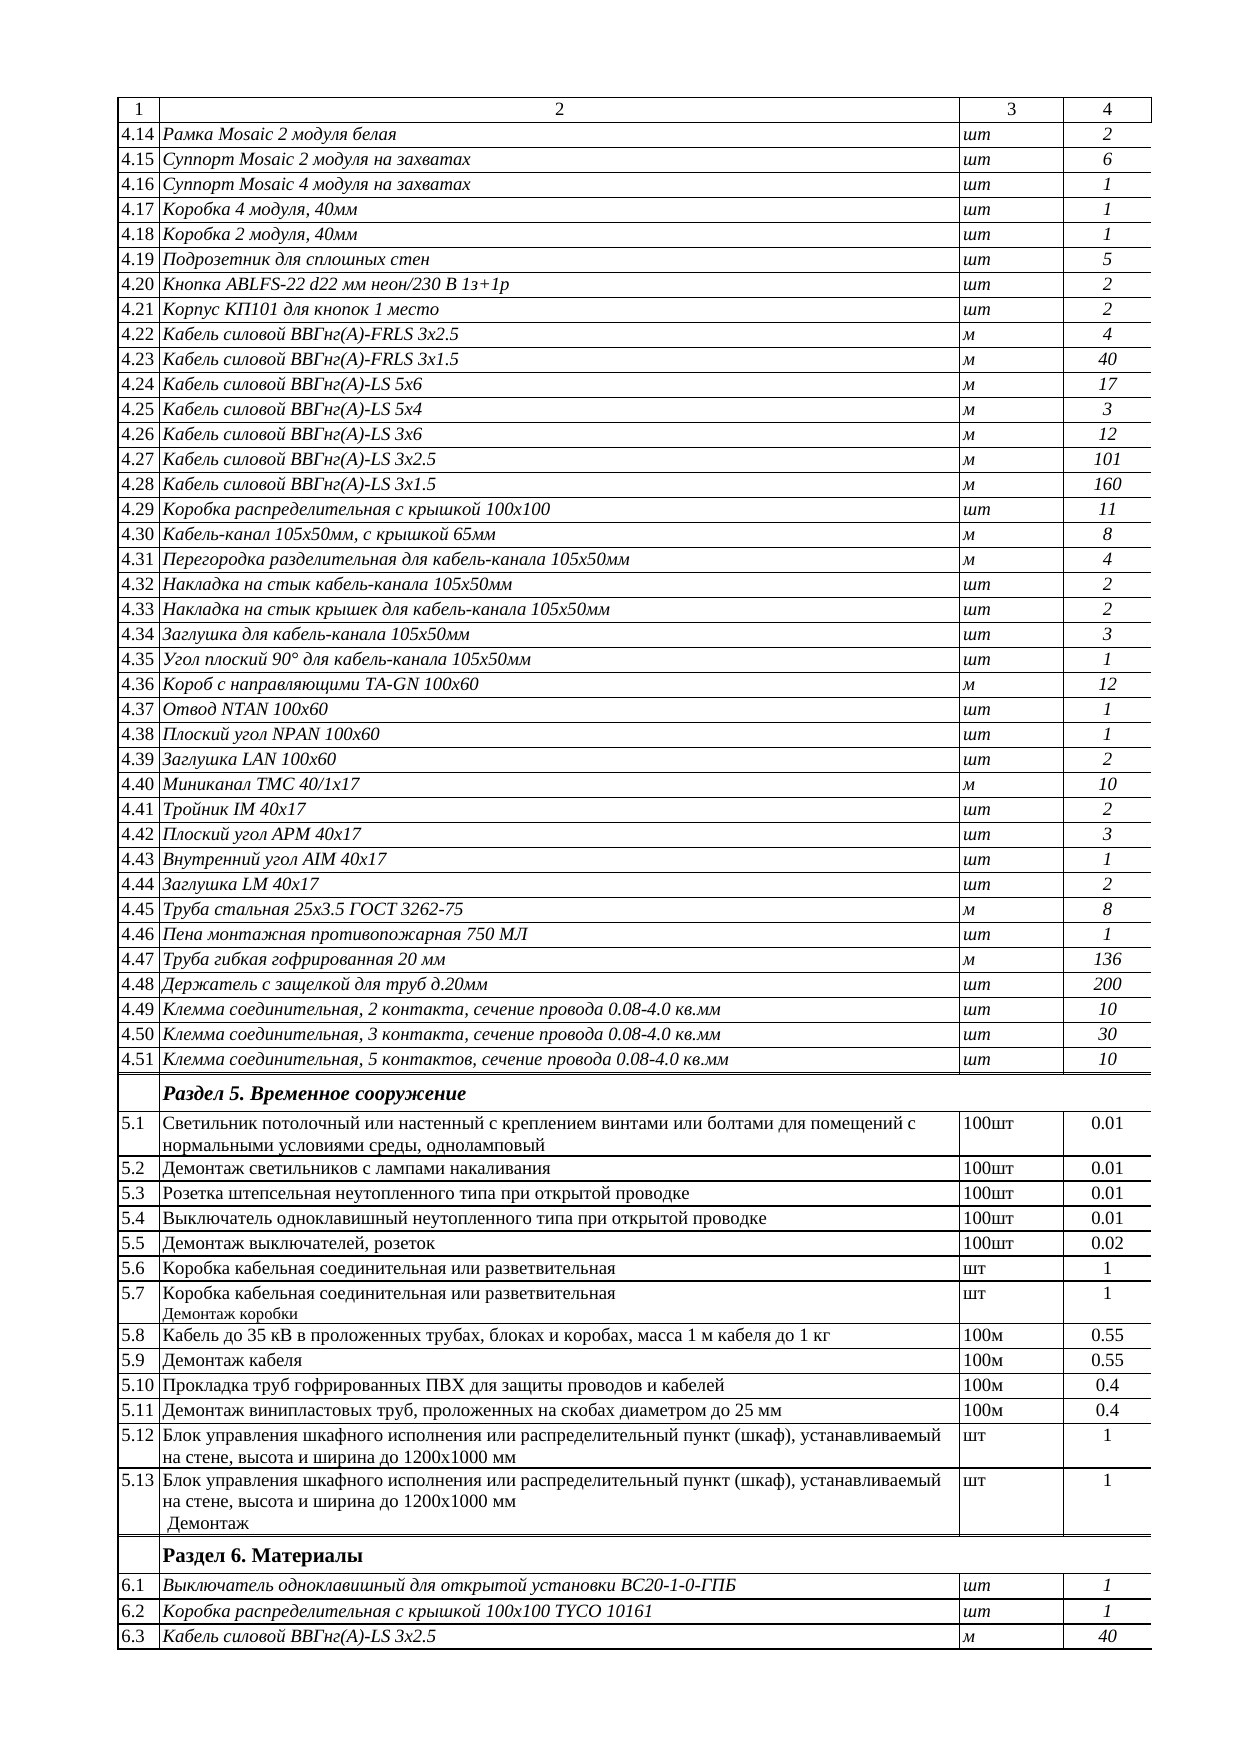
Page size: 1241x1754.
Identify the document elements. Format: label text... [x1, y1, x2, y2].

table_cell м [960, 898, 1063, 922]
table_cell 4.47 [119, 948, 159, 972]
table_cell 5.11 [119, 1399, 159, 1423]
table_cell Рамка Mosaic 2 модуля белая [160, 123, 959, 147]
table_cell 8 [1064, 522, 1152, 547]
table_cell 0.55 [1064, 1323, 1152, 1348]
table_cell Коробка распределительная с крышкой 100х100 TYCO 10161 [160, 1600, 959, 1623]
table_header 4 [1064, 98, 1151, 122]
table_cell Блок управления шкафного исполнения или распределительный пункт (шкаф), устанавливаемый на стене, высота и ширина до 1200х1000 мм Демонтаж [160, 1469, 959, 1533]
table_cell 0.01 [1064, 1205, 1152, 1230]
table_cell Кнопка ABLFS-22 d22 мм неон/230 В 1з+1р [160, 273, 959, 297]
table_cell Кабель силовой ВВГнг(А)-LS 3х2.5 [160, 448, 959, 472]
table_cell 4 [1064, 547, 1152, 572]
table_cell шт [960, 298, 1063, 322]
table_cell [119, 1537, 159, 1573]
table_cell 1 [1064, 722, 1152, 747]
table_cell м [960, 948, 1063, 972]
table_cell 8 [1064, 897, 1152, 922]
table_cell 100шт [960, 1232, 1063, 1255]
table_cell 5.5 [119, 1232, 159, 1255]
table_cell Клемма соединительная, 5 контактов, сечение провода 0.08-4.0 кв.мм [160, 1048, 959, 1072]
table_cell Перегородка разделительная для кабель-канала 105х50мм [160, 548, 959, 572]
table_cell м [960, 1625, 1063, 1648]
table_cell [119, 1075, 159, 1111]
table_cell 5.9 [119, 1349, 159, 1373]
table_cell Коробка кабельная соединительная или разветвительная [160, 1257, 959, 1280]
table_cell шт [960, 698, 1063, 722]
table_cell 10 [1064, 997, 1152, 1022]
table_cell шт [960, 198, 1063, 222]
table_cell м [960, 373, 1063, 397]
table_cell Клемма соединительная, 2 контакта, сечение провода 0.08-4.0 кв.мм [160, 998, 959, 1022]
table_cell 4.29 [119, 498, 159, 522]
table_cell 1 [1064, 847, 1152, 872]
table_cell 4.32 [119, 573, 159, 597]
table_cell м [960, 673, 1063, 697]
table_cell Кабель силовой ВВГнг(А)-LS 3х2.5 [160, 1625, 959, 1648]
table_cell м [960, 548, 1063, 572]
table_cell Прокладка труб гофрированных ПВХ для защиты проводов и кабелей [160, 1374, 959, 1398]
table_cell Плоский угол NPAN 100x60 [160, 723, 959, 747]
table_cell 4.33 [119, 598, 159, 622]
table_cell шт [960, 1257, 1063, 1280]
table_cell 1 [1064, 172, 1152, 197]
table_cell 4.42 [119, 823, 159, 847]
table_cell м [960, 448, 1063, 472]
table_cell 2 [1064, 872, 1152, 897]
table_cell 5.10 [119, 1374, 159, 1398]
table_cell Заглушка LM 40x17 [160, 873, 959, 897]
table_cell Суппорт Mosaic 4 модуля на захватах [160, 173, 959, 197]
table_cell 5.13 [119, 1469, 159, 1533]
table_cell 100шт [960, 1207, 1063, 1230]
table_cell 0.01 [1064, 1155, 1152, 1180]
table_cell 4.37 [119, 698, 159, 722]
table_cell Кабель-канал 105х50мм, с крышкой 65мм [160, 523, 959, 547]
table_cell 4.22 [119, 323, 159, 347]
table_cell шт [960, 1048, 1063, 1072]
table_cell 4.17 [119, 198, 159, 222]
table_cell 4.50 [119, 1023, 159, 1047]
table_cell Демонтаж кабеля [160, 1349, 959, 1373]
table_cell м [960, 473, 1063, 497]
table_cell 4.28 [119, 473, 159, 497]
table_cell Накладка на стык крышек для кабель-канала 105х50мм [160, 598, 959, 622]
table_cell Кабель силовой ВВГнг(А)-FRLS 3х1.5 [160, 348, 959, 372]
table_cell 3 [1064, 622, 1152, 647]
table_cell Кабель силовой ВВГнг(А)-FRLS 3х2.5 [160, 323, 959, 347]
table_cell 1 [1064, 1423, 1152, 1467]
table_cell 5 [1064, 247, 1152, 272]
table_cell 5.2 [119, 1157, 159, 1180]
table_cell 4.46 [119, 923, 159, 947]
table_cell шт [960, 1023, 1063, 1047]
table_cell шт [960, 123, 1063, 147]
table_cell 200 [1064, 972, 1152, 997]
table_cell шт [960, 723, 1063, 747]
table_cell Выключатель одноклавишный неутопленного типа при открытой проводке [160, 1207, 959, 1230]
table_cell 6.1 [119, 1574, 159, 1598]
table_cell м [960, 398, 1063, 422]
table_cell 1 [1064, 197, 1152, 222]
table_cell 2 [1064, 747, 1152, 772]
table_cell 100шт [960, 1182, 1063, 1205]
table_cell Накладка на стык кабель-канала 105х50мм [160, 573, 959, 597]
table_cell Демонтаж винипластовых труб, проложенных на скобах диаметром до 25 мм [160, 1399, 959, 1423]
table_cell Выключатель одноклавишный для открытой установки ВС20-1-0-ГПБ [160, 1574, 959, 1598]
table_cell 1 [1064, 922, 1152, 947]
table_cell Пена монтажная противопожарная 750 МЛ [160, 923, 959, 947]
table_cell 40 [1064, 347, 1152, 372]
table_cell шт [960, 173, 1063, 197]
table_cell 2 [1064, 297, 1152, 322]
table_cell Коробка 4 модуля, 40мм [160, 198, 959, 222]
table_cell Блок управления шкафного исполнения или распределительный пункт (шкаф), устанавливаемый на стене, высота и ширина до 1200х1000 мм [160, 1424, 959, 1467]
table_cell 4.38 [119, 723, 159, 747]
table_cell 100м [960, 1324, 1063, 1348]
table_cell 5.12 [119, 1424, 159, 1467]
table_cell Коробка кабельная соединительная или разветвительная Демонтаж коробки [160, 1282, 959, 1323]
table_cell 0.55 [1064, 1348, 1152, 1373]
table_cell 6.2 [119, 1600, 159, 1623]
table_cell шт [960, 223, 1063, 247]
table_cell 4.44 [119, 873, 159, 897]
table_cell 6.3 [119, 1625, 159, 1648]
table_cell 4 [1064, 322, 1152, 347]
table_cell 100м [960, 1399, 1063, 1423]
table_cell 1 [1064, 647, 1152, 672]
table_cell 6 [1064, 147, 1152, 172]
table_cell м [960, 348, 1063, 372]
table_header 1 [119, 98, 159, 122]
table_cell 30 [1064, 1022, 1152, 1047]
table_cell Корпус КП101 для кнопок 1 место [160, 298, 959, 322]
table_cell 10 [1064, 1047, 1152, 1072]
table_cell 5.3 [119, 1182, 159, 1205]
table_cell 4.31 [119, 548, 159, 572]
table_cell 1 [1064, 1573, 1152, 1598]
table_cell шт [960, 623, 1063, 647]
table_cell Труба стальная 25х3.5 ГОСТ 3262-75 [160, 898, 959, 922]
table_cell 4.36 [119, 673, 159, 697]
table_cell 0.4 [1064, 1373, 1152, 1398]
table_cell 4.18 [119, 223, 159, 247]
table_cell 4.15 [119, 148, 159, 172]
table_cell 3 [1064, 822, 1152, 847]
table_cell 5.4 [119, 1207, 159, 1230]
table_cell шт [960, 823, 1063, 847]
table_cell Внутренний угол AIM 40x17 [160, 848, 959, 872]
table_cell 4.40 [119, 773, 159, 797]
table_cell 4.27 [119, 448, 159, 472]
table_cell шт [960, 273, 1063, 297]
table_cell 136 [1064, 947, 1152, 972]
table_cell шт [960, 248, 1063, 272]
table_cell шт [960, 573, 1063, 597]
table_cell 4.20 [119, 273, 159, 297]
table_cell 4.35 [119, 648, 159, 672]
table_cell Тройник IM 40x17 [160, 798, 959, 822]
table_cell 4.19 [119, 248, 159, 272]
table_cell 4.26 [119, 423, 159, 447]
table_cell шт [960, 873, 1063, 897]
table_cell Коробка распределительная с крышкой 100х100 [160, 498, 959, 522]
table_cell 1 [1064, 1467, 1152, 1533]
table_cell шт [960, 1574, 1063, 1598]
table_cell Кабель силовой ВВГнг(А)-LS 5х6 [160, 373, 959, 397]
table_cell 4.25 [119, 398, 159, 422]
table_cell Труба гибкая гофрированная 20 мм [160, 948, 959, 972]
table_cell 2 [1064, 597, 1152, 622]
table_cell 1 [1064, 222, 1152, 247]
table_cell Розетка штепсельная неутопленного типа при открытой проводке [160, 1182, 959, 1205]
table_cell 101 [1064, 447, 1152, 472]
table_cell Светильник потолочный или настенный с креплением винтами или болтами для помещений с нормальными условиями среды, одноламповый [160, 1112, 959, 1155]
table_cell м [960, 773, 1063, 797]
table_cell 100м [960, 1374, 1063, 1398]
table_cell Суппорт Mosaic 2 модуля на захватах [160, 148, 959, 172]
table_cell 0.4 [1064, 1398, 1152, 1423]
table_cell Раздел 5. Временное сооружение [160, 1072, 1152, 1111]
table_cell Раздел 6. Материалы [160, 1534, 1152, 1573]
table_cell Короб с направляющими TA-GN 100x60 [160, 673, 959, 697]
table_cell 12 [1064, 422, 1152, 447]
table_cell шт [960, 498, 1063, 522]
table_cell 0.02 [1064, 1230, 1152, 1255]
table_cell 5.1 [119, 1112, 159, 1155]
table_cell шт [960, 973, 1063, 997]
table_header 3 [960, 98, 1063, 122]
table_cell 100шт [960, 1157, 1063, 1180]
table_cell 2 [1064, 123, 1152, 147]
table_cell шт [960, 998, 1063, 1022]
table_cell 4.16 [119, 173, 159, 197]
table_cell Клемма соединительная, 3 контакта, сечение провода 0.08-4.0 кв.мм [160, 1023, 959, 1047]
table_cell 4.24 [119, 373, 159, 397]
table_cell Плоский угол APM 40x17 [160, 823, 959, 847]
table_cell 4.48 [119, 973, 159, 997]
table_cell 4.14 [119, 123, 159, 147]
table_cell 2 [1064, 272, 1152, 297]
table_cell Держатель с защелкой для труб д.20мм [160, 973, 959, 997]
table_cell 4.39 [119, 748, 159, 772]
table_cell 160 [1064, 472, 1152, 497]
table_cell 5.6 [119, 1257, 159, 1280]
table_cell Угол плоский 90° для кабель-канала 105х50мм [160, 648, 959, 672]
table_cell шт [960, 848, 1063, 872]
table_cell 1 [1064, 1255, 1152, 1280]
table_cell 4.30 [119, 523, 159, 547]
table_cell Кабель силовой ВВГнг(А)-LS 3х1.5 [160, 473, 959, 497]
table_cell 3 [1064, 397, 1152, 422]
table_cell 100м [960, 1349, 1063, 1373]
table_cell 0.01 [1064, 1180, 1152, 1205]
table_cell 10 [1064, 772, 1152, 797]
table_cell 4.23 [119, 348, 159, 372]
table_cell 1 [1064, 1598, 1152, 1623]
table_cell Заглушка LAN 100x60 [160, 748, 959, 772]
table_cell шт [960, 923, 1063, 947]
table_cell 4.21 [119, 298, 159, 322]
table_cell шт [960, 1282, 1063, 1323]
table_cell 4.51 [119, 1048, 159, 1072]
table_cell 4.43 [119, 848, 159, 872]
table_cell шт [960, 1469, 1063, 1533]
table_cell Кабель силовой ВВГнг(А)-LS 3х6 [160, 423, 959, 447]
table_cell 17 [1064, 372, 1152, 397]
table_cell 4.45 [119, 898, 159, 922]
table_cell 4.41 [119, 798, 159, 822]
table_cell Демонтаж выключателей, розеток [160, 1232, 959, 1255]
table_cell 1 [1064, 1280, 1152, 1323]
table_cell Заглушка для кабель-канала 105х50мм [160, 623, 959, 647]
table_cell Коробка 2 модуля, 40мм [160, 223, 959, 247]
table_cell Кабель силовой ВВГнг(А)-LS 5х4 [160, 398, 959, 422]
table_cell 4.49 [119, 998, 159, 1022]
table_cell шт [960, 148, 1063, 172]
table_cell 11 [1064, 497, 1152, 522]
table_cell 2 [1064, 572, 1152, 597]
table_cell шт [960, 798, 1063, 822]
table_cell шт [960, 598, 1063, 622]
table_cell Демонтаж светильников с лампами накаливания [160, 1157, 959, 1180]
table_cell 2 [1064, 797, 1152, 822]
table_header 2 [160, 98, 959, 122]
table_cell 4.34 [119, 623, 159, 647]
table_cell шт [960, 1424, 1063, 1467]
table_cell шт [960, 648, 1063, 672]
table_cell 100шт [960, 1112, 1063, 1155]
table_cell м [960, 523, 1063, 547]
table_cell 0.01 [1064, 1111, 1152, 1155]
table_cell 5.8 [119, 1324, 159, 1348]
table_cell м [960, 323, 1063, 347]
table_cell 12 [1064, 672, 1152, 697]
table_cell 5.7 [119, 1282, 159, 1323]
table_cell шт [960, 748, 1063, 772]
table_cell Миниканал TMC 40/1x17 [160, 773, 959, 797]
table_cell шт [960, 1600, 1063, 1623]
table_cell Подрозетник для сплошных стен [160, 248, 959, 272]
table_cell 40 [1064, 1623, 1152, 1648]
table_cell м [960, 423, 1063, 447]
table_cell 1 [1064, 697, 1152, 722]
table_cell Отвод NTAN 100x60 [160, 698, 959, 722]
table_cell Кабель до 35 кВ в проложенных трубах, блоках и коробах, масса 1 м кабеля до 1 кг [160, 1324, 959, 1348]
